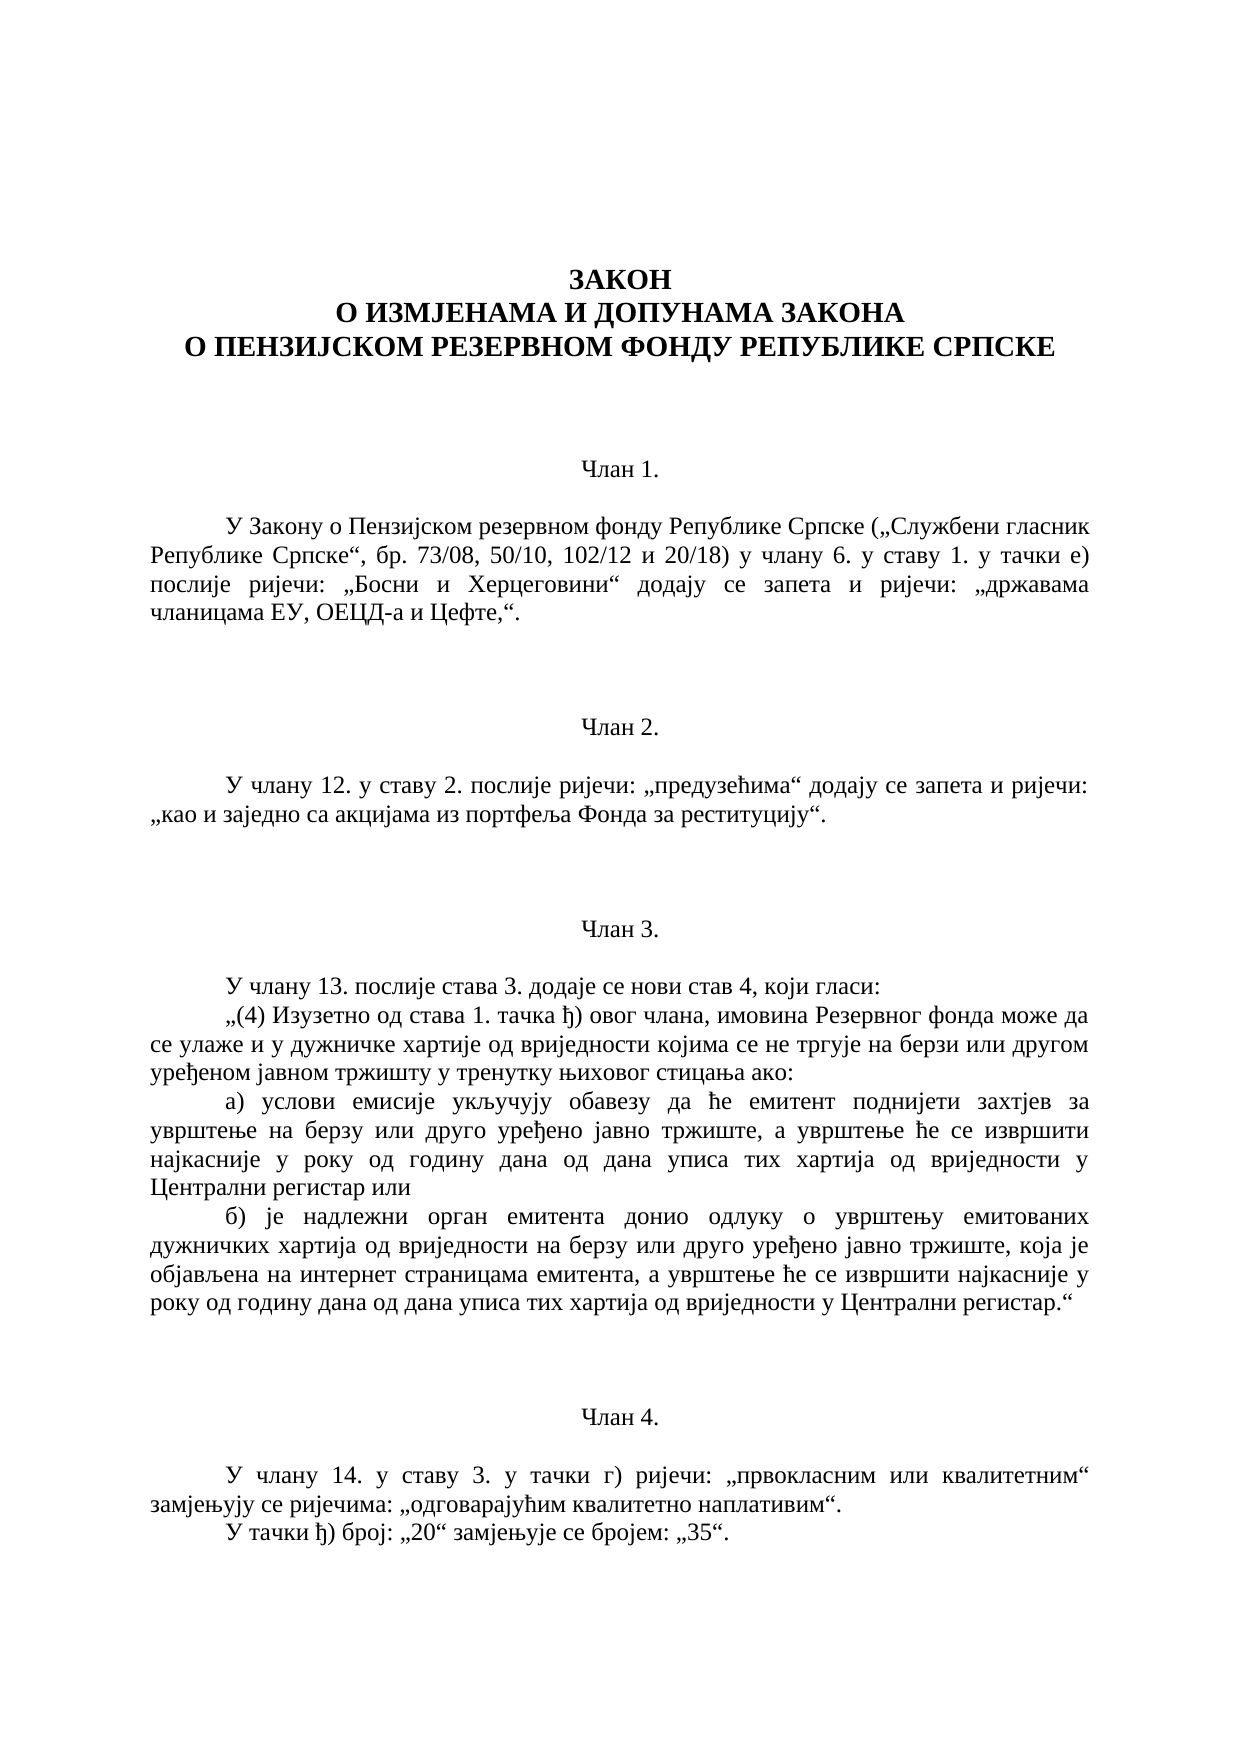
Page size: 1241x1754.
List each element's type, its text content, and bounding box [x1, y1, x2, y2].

text У тачки ђ) број: „20“ замјењује се бројем: „35“. [150, 1517, 1090, 1546]
text У члану 12. у ставу 2. послије ријечи: „предузећима“ додају се запета и ријечи: „као и заједно са акцијама из портфеља Фонда за реституцију“. [150, 770, 1090, 827]
text „(4) Изузетно од става 1. тачка ђ) овог члана, имовина Резервног фонда може да се улаже и у дужничке хартије од вриједности којима се не тргује на берзи или другом уређеном јавном тржишту у тренутку њиховог стицања ако: [150, 1000, 1090, 1086]
text Члан 3. [150, 914, 1090, 942]
text У Закону о Пензијском резервном фонду Републике Српске („Службени гласник Републике Српске“, бр. 73/08, 50/10, 102/12 и 20/18) у члану 6. у ставу 1. у тачки е) послије ријечи: „Босни и Херцеговини“ додају се запета и ријечи: „државама чланицама ЕУ, ОЕЦД-а и Цефте,“. [150, 511, 1090, 626]
text У члану 13. послије става 3. додаје се нови став 4, који гласи: [150, 971, 1090, 1000]
text Члан 4. [150, 1402, 1090, 1431]
text ЗАКОН [150, 262, 1090, 296]
text а) услови емисије укључују обавезу да ће емитент поднијети захтјев за уврштење на берзу или друго уређено јавно тржиште, а уврштење ће се извршити најкасније у року од годину дана од дана уписа тих хартија од вриједности у Централни регистар или [150, 1086, 1090, 1201]
text У члану 14. у ставу 3. у тачки г) ријечи: „првокласним или квалитетним“ замјењују се ријечима: „одговарајућим квалитетно наплативим“. [150, 1460, 1090, 1517]
text б) је надлежни орган емитента донио одлуку о уврштењу емитованих дужничких хартија од вриједности на берзу или друго уређено јавно тржиште, која је објављена на интернет страницама емитента, а уврштење ће се извршити најкасније у року од годину дана од дана уписа тих хартија од вриједности у Централни регистар.“ [150, 1201, 1090, 1316]
text Члан 2. [150, 712, 1090, 741]
text О ИЗМЈЕНАМА И ДОПУНАМА ЗАКОНА [150, 296, 1090, 329]
text Члан 1. [150, 454, 1090, 482]
text О ПЕНЗИЈСКОМ РЕЗЕРВНОМ ФОНДУ РЕПУБЛИКЕ СРПСКЕ [150, 329, 1090, 363]
